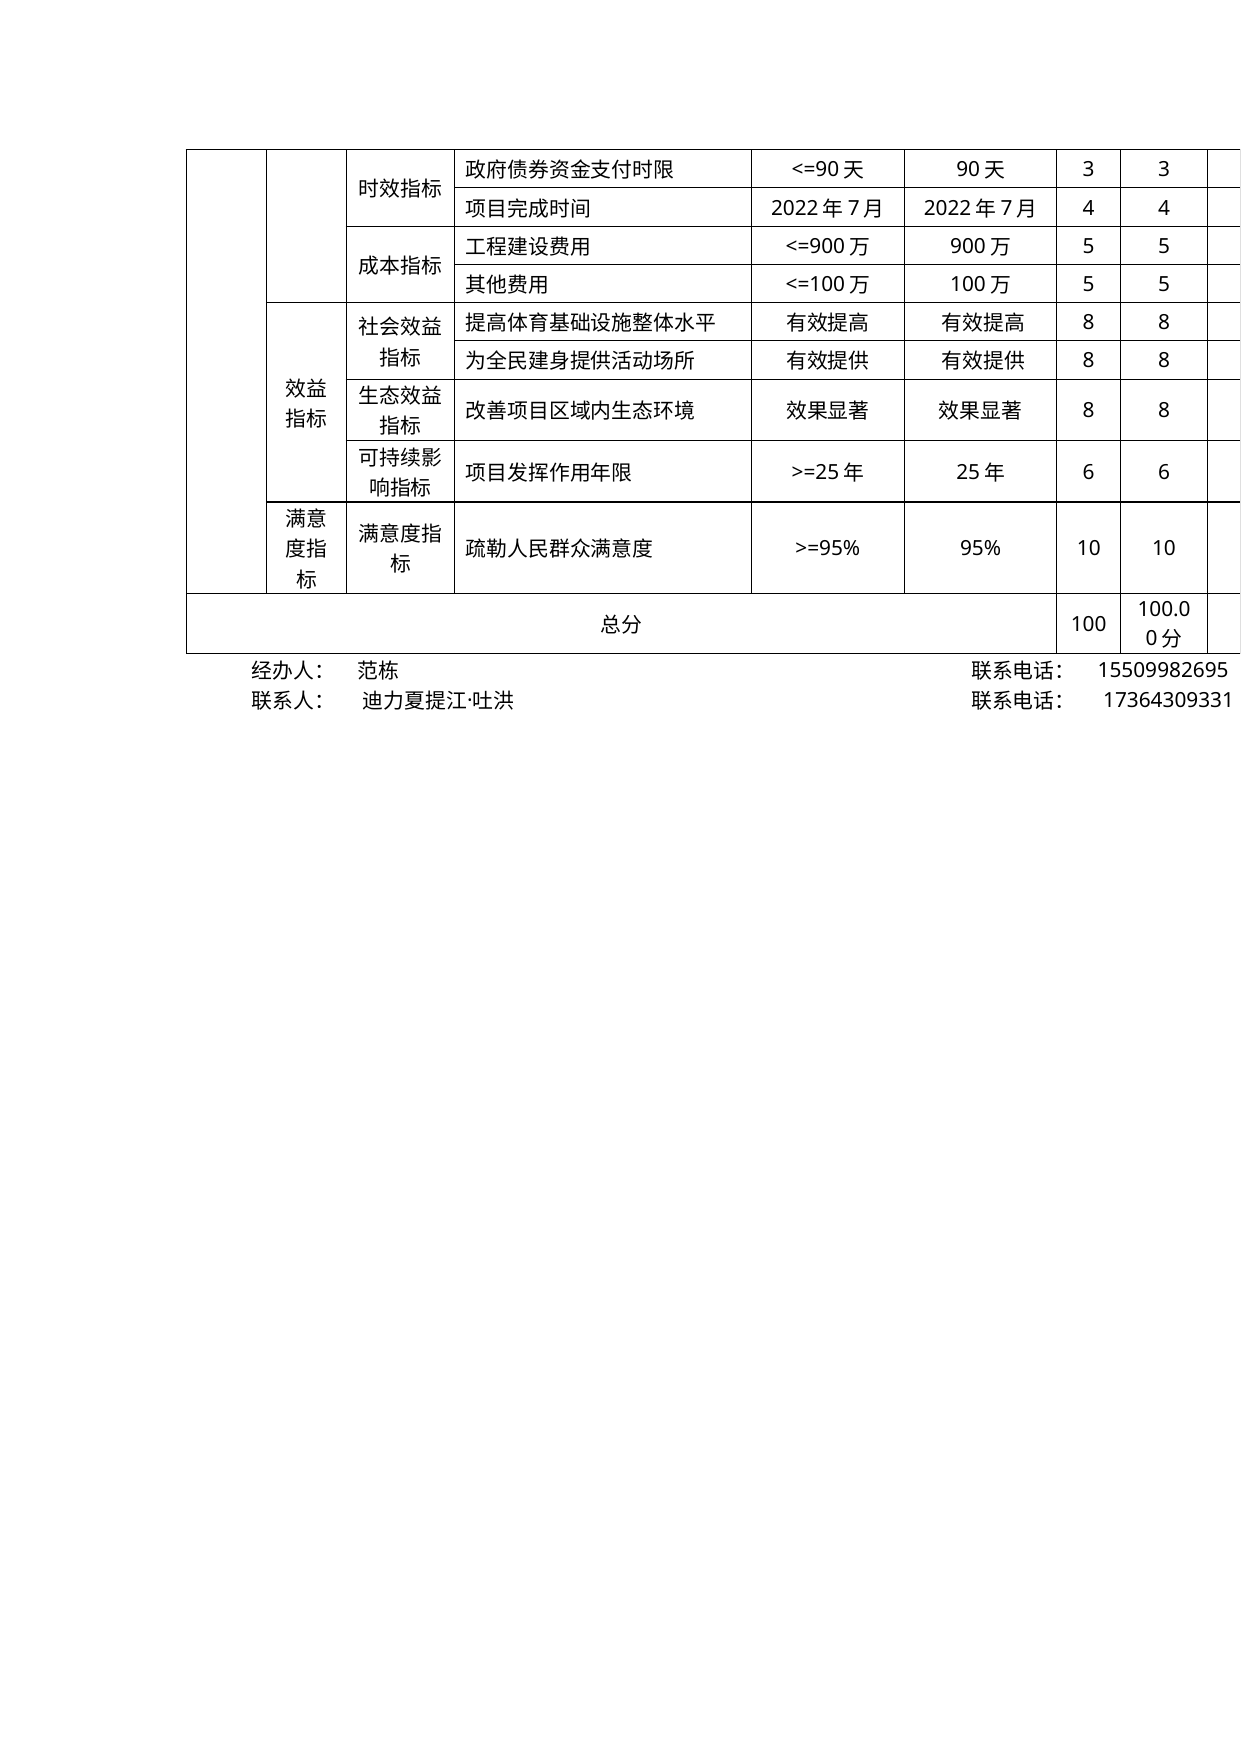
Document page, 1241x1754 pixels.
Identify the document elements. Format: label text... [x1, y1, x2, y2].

table_cell 3 [1121, 150, 1207, 187]
table_cell 效果显著 [905, 380, 1056, 440]
table_cell 100万 [905, 265, 1056, 302]
table_cell 工程建设费用 [455, 227, 751, 264]
table_cell 900万 [905, 227, 1056, 264]
table_cell 为全民建身提供活动场所 [455, 341, 751, 378]
table_cell 15509982695 [1086, 654, 1240, 684]
table_cell 10 [1057, 503, 1120, 593]
table_cell 迪力夏提江·吐洪 [346, 684, 679, 714]
table_cell 8 [1057, 341, 1120, 378]
table_cell 疏勒人民群众满意度 [455, 503, 751, 593]
table_cell [1208, 341, 1240, 378]
table_cell 政府债券资金支付时限 [455, 150, 751, 187]
table_cell 8 [1121, 341, 1207, 378]
table_cell 5 [1121, 227, 1207, 264]
table_cell [1208, 503, 1240, 593]
table_cell 改善项目区域内生态环境 [455, 380, 751, 440]
table_cell [1208, 303, 1240, 340]
table_cell 经办人： [186, 654, 346, 684]
table_cell 6 [1121, 441, 1207, 501]
table_cell <=100万 [752, 265, 904, 302]
table_cell [1208, 594, 1240, 653]
table_cell 效益指标 [267, 303, 346, 501]
table_cell 17364309331 [1086, 684, 1240, 714]
table_cell 满意度指标 [267, 503, 346, 593]
table_cell 8 [1121, 303, 1207, 340]
table_cell 联系人： [186, 684, 346, 714]
table_cell <=90天 [752, 150, 904, 187]
table_cell [1208, 441, 1240, 501]
table_cell 有效提高 [905, 303, 1056, 340]
table_cell 8 [1057, 380, 1120, 440]
table_cell 95% [905, 503, 1056, 593]
table_cell 联系电话： [679, 684, 1086, 714]
table_cell 4 [1121, 188, 1207, 226]
table_cell 3 [1057, 150, 1120, 187]
table_cell [1208, 227, 1240, 264]
table_cell [1208, 150, 1240, 187]
table_cell >=95% [752, 503, 904, 593]
table_cell 项目完成时间 [455, 188, 751, 226]
table_cell 4 [1057, 188, 1120, 226]
table_cell 100 [1057, 594, 1120, 653]
table_cell 提高体育基础设施整体水平 [455, 303, 751, 340]
table_cell 范栋 [346, 654, 679, 684]
table_cell 有效提高 [752, 303, 904, 340]
table_cell 8 [1057, 303, 1120, 340]
table_cell 其他费用 [455, 265, 751, 302]
table_cell 90天 [905, 150, 1056, 187]
table_cell 总分 [187, 594, 1056, 653]
table_cell 100.00分 [1121, 594, 1207, 653]
table_cell 2022年7月 [752, 188, 904, 226]
table_cell 可持续影响指标 [347, 441, 454, 501]
table_cell [1208, 380, 1240, 440]
table_cell 8 [1121, 380, 1207, 440]
table_cell 生态效益指标 [347, 380, 454, 440]
table_cell 5 [1121, 265, 1207, 302]
table_cell 满意度指标 [347, 503, 454, 593]
table_cell 5 [1057, 265, 1120, 302]
table_cell 成本指标 [347, 227, 454, 302]
table_cell [1208, 188, 1240, 226]
table_cell 有效提供 [905, 341, 1056, 378]
table_cell 效果显著 [752, 380, 904, 440]
table_cell 社会效益指标 [347, 303, 454, 378]
table_cell 2022年7月 [905, 188, 1056, 226]
table_cell >=25年 [752, 441, 904, 501]
table_cell 项目发挥作用年限 [455, 441, 751, 501]
table_cell 10 [1121, 503, 1207, 593]
table_cell 6 [1057, 441, 1120, 501]
table_cell [1208, 265, 1240, 302]
table_cell 时效指标 [347, 150, 454, 226]
table_cell 25年 [905, 441, 1056, 501]
table_cell 联系电话： [679, 654, 1086, 684]
table_cell <=900万 [752, 227, 904, 264]
table_cell 5 [1057, 227, 1120, 264]
table_cell 有效提供 [752, 341, 904, 378]
